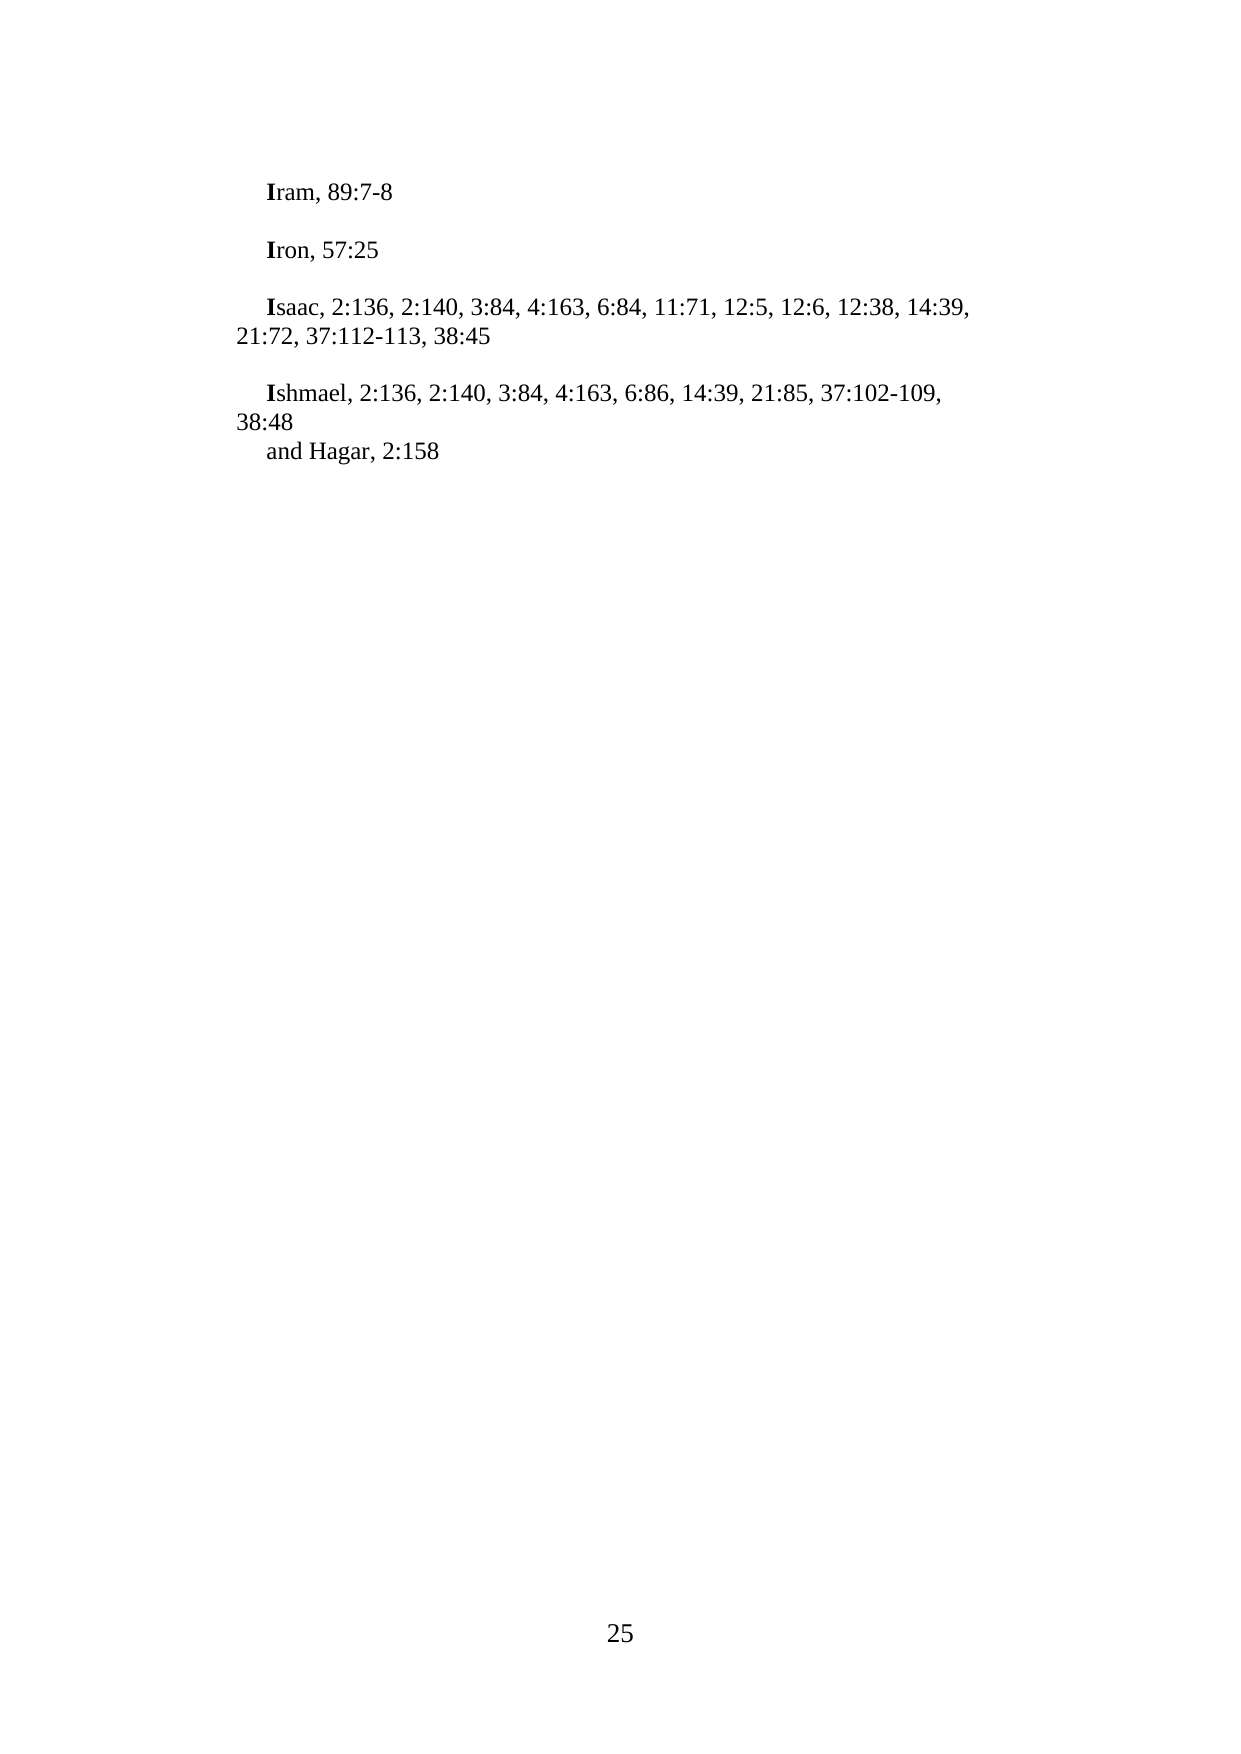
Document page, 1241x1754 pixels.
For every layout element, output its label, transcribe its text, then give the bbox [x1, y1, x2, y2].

text and Hagar, 2:158 [236, 436, 1004, 465]
text Iram, 89:7-8 [236, 177, 1004, 206]
text Isaac, 2:136, 2:140, 3:84, 4:163, 6:84, 11:71, 12:5, 12:6, 12:38, 14:39, 21:72, 37:112-113, 38:45 [236, 292, 1004, 350]
text Ishmael, 2:136, 2:140, 3:84, 4:163, 6:86, 14:39, 21:85, 37:102-109, 38:48 [236, 378, 1004, 436]
text Iron, 57:25 [236, 235, 1004, 263]
